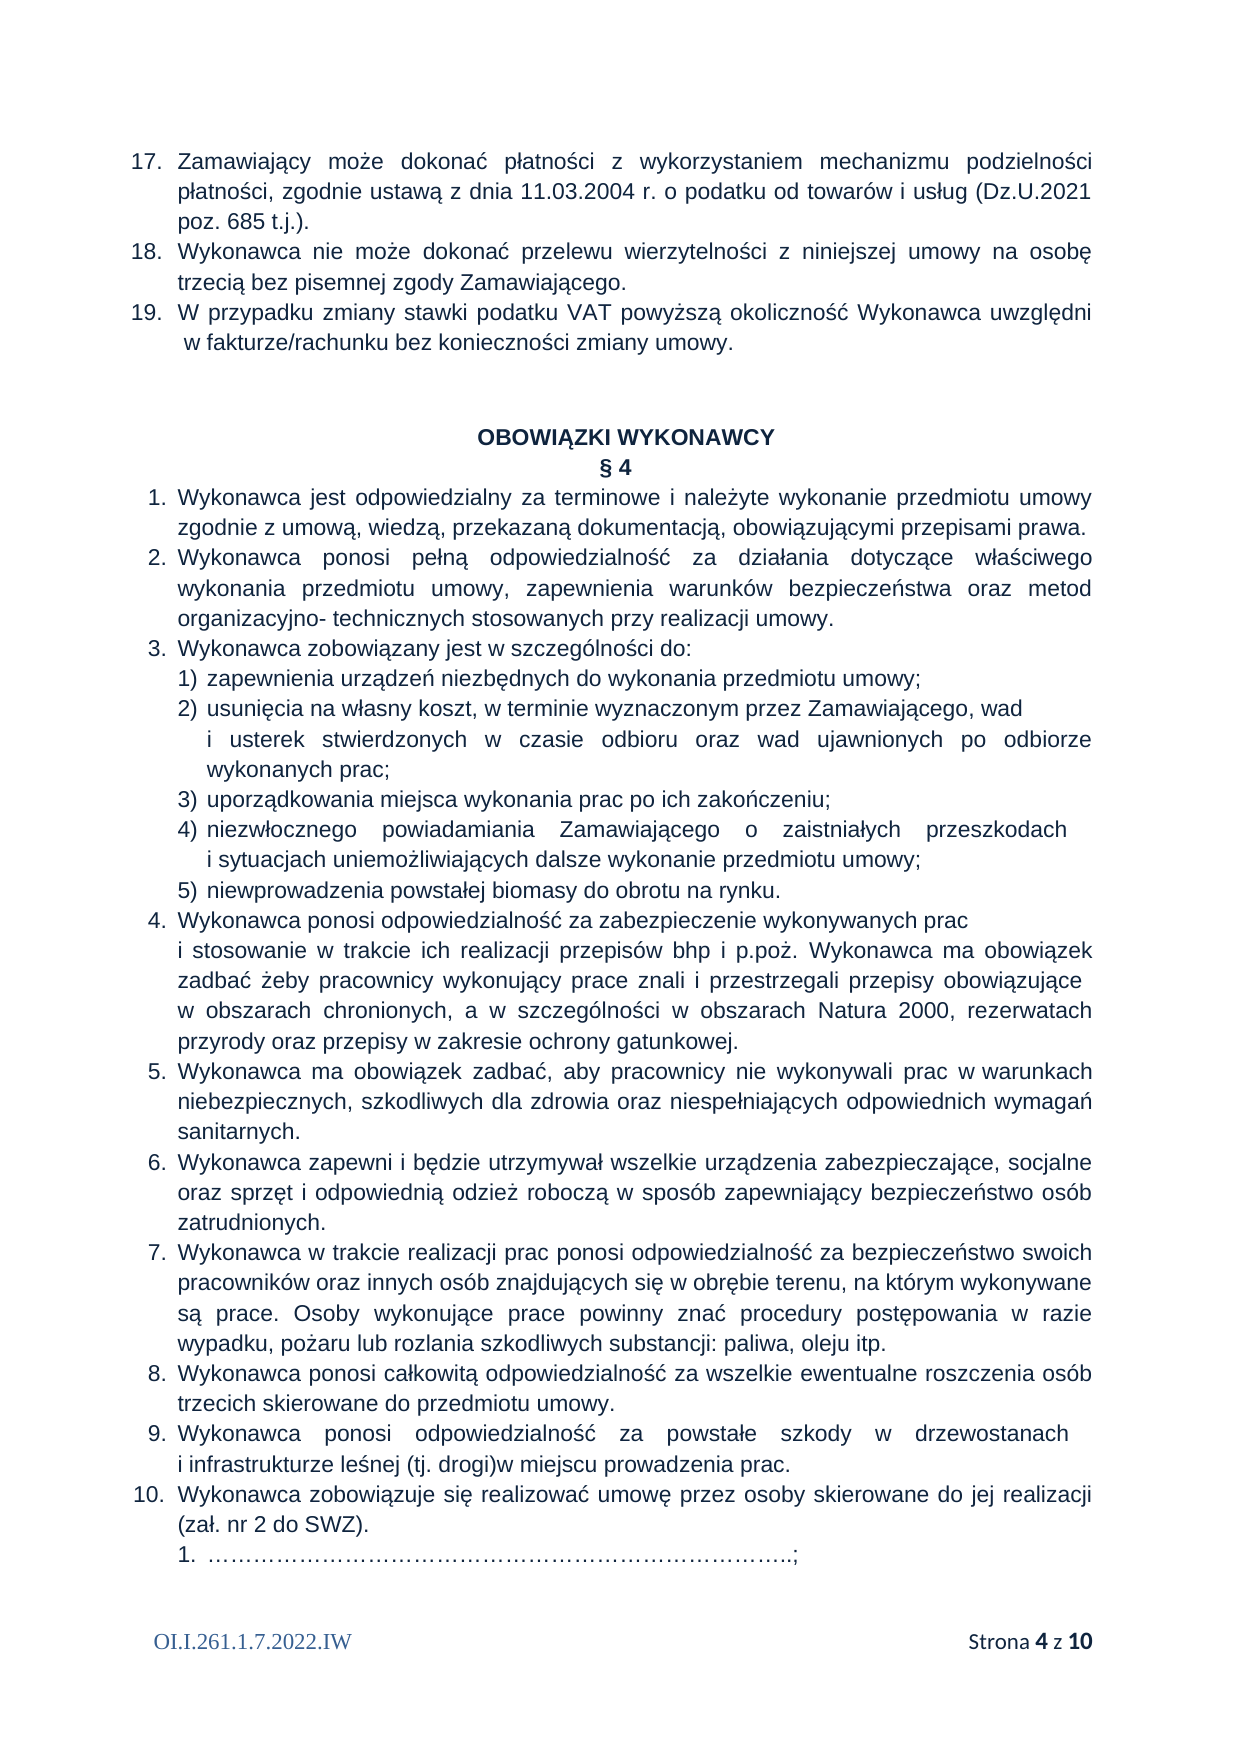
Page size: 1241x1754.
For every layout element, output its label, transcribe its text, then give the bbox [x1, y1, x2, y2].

list Wykonawca ponosi pełną odpowiedzialność za działania dotyczące właściwego wykonania przedmiotu umowy, zapewnienia warunków bezpieczeństwa oraz metod organizacyjno- technicznych stosowanych przy realizacji umowy. [148, 544, 1093, 631]
list W przypadku zmiany stawki podatku VAT powyższą okoliczność Wykonawca uwzględni w fakturze/rachunku bez konieczności zmiany umowy. [162, 299, 1093, 355]
list i usterek stwierdzonych w czasie odbioru oraz wad ujawnionych po odbiorze wykonanych prac; [207, 726, 1093, 782]
list zapewnienia urządzeń niezbędnych do wykonania przedmiotu umowy; [177, 665, 1093, 691]
list Wykonawca ponosi całkowitą odpowiedzialność za wszelkie ewentualne roszczenia osób trzecich skierowane do przedmiotu umowy. [148, 1360, 1093, 1416]
list uporządkowania miejsca wykonania prac po ich zakończeniu; [177, 786, 1093, 812]
list Wykonawca ma obowiązek zadbać, aby pracownicy nie wykonywali prac w warunkach niebezpiecznych, szkodliwych dla zdrowia oraz niespełniających odpowiednich wymagań sanitarnych. [148, 1058, 1093, 1144]
list Wykonawca jest odpowiedzialny za terminowe i należyte wykonanie przedmiotu umowy zgodnie z umową, wiedzą, przekazaną dokumentacją, obowiązującymi przepisami prawa. [148, 484, 1093, 540]
list Wykonawca ponosi odpowiedzialność za zabezpieczenie wykonywanych prac [148, 907, 1093, 933]
list niewprowadzenia powstałej biomasy do obrotu na rynku. [177, 877, 1093, 903]
text i stosowanie w trakcie ich realizacji przepisów bhp i p.poż. Wykonawca ma obowiązek zadbać żeby pracownicy wykonujący prace znali i przestrzegali przepisy obowiązujące w obszarach chronionych, a w szczególności w obszarach Natura 2000, rezerwatach przyrody oraz przepisy w zakresie ochrony gatunkowej. [177, 937, 1093, 1054]
list Wykonawca w trakcie realizacji prac ponosi odpowiedzialność za bezpieczeństwo swoich pracowników oraz innych osób znajdujących się w obrębie terenu, na którym wykonywane są prace. Osoby wykonujące prace powinny znać procedury postępowania w razie wypadku, pożaru lub rozlania szkodliwych substancji: paliwa, oleju itp. [148, 1239, 1093, 1356]
list Wykonawca ponosi odpowiedzialność za powstałe szkody w drzewostanach i infrastrukturze leśnej (tj. drogi)w miejscu prowadzenia prac. [148, 1420, 1093, 1477]
list Zamawiający może dokonać płatności z wykorzystaniem mechanizmu podzielności płatności, zgodnie ustawą z dnia 11.03.2004 r. o podatku od towarów i usług (Dz.U.2021 poz. 685 t.j.). [162, 148, 1093, 234]
list usunięcia na własny koszt, w terminie wyznaczonym przez Zamawiającego, wad [177, 695, 1093, 722]
list Wykonawca nie może dokonać przelewu wierzytelności z niniejszej umowy na osobę trzecią bez pisemnej zgody Zamawiającego. [162, 238, 1093, 295]
list niezwłocznego powiadamiania Zamawiającego o zaistniałych przeszkodach i sytuacjach uniemożliwiających dalsze wykonanie przedmiotu umowy; [177, 816, 1093, 873]
list Wykonawca zobowiązuje się realizować umowę przez osoby skierowane do jej realizacji (zał. nr 2 do SWZ). [133, 1481, 1093, 1537]
text § 4 [148, 454, 1093, 480]
list Wykonawca zapewni i będzie utrzymywał wszelkie urządzenia zabezpieczające, socjalne oraz sprzęt i odpowiednią odzież roboczą w sposób zapewniający bezpieczeństwo osób zatrudnionych. [148, 1148, 1093, 1235]
list Wykonawca zobowiązany jest w szczególności do: [148, 635, 1093, 661]
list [177, 1541, 1093, 1567]
text OBOWIĄZKI WYKONAWCY [223, 423, 1093, 450]
